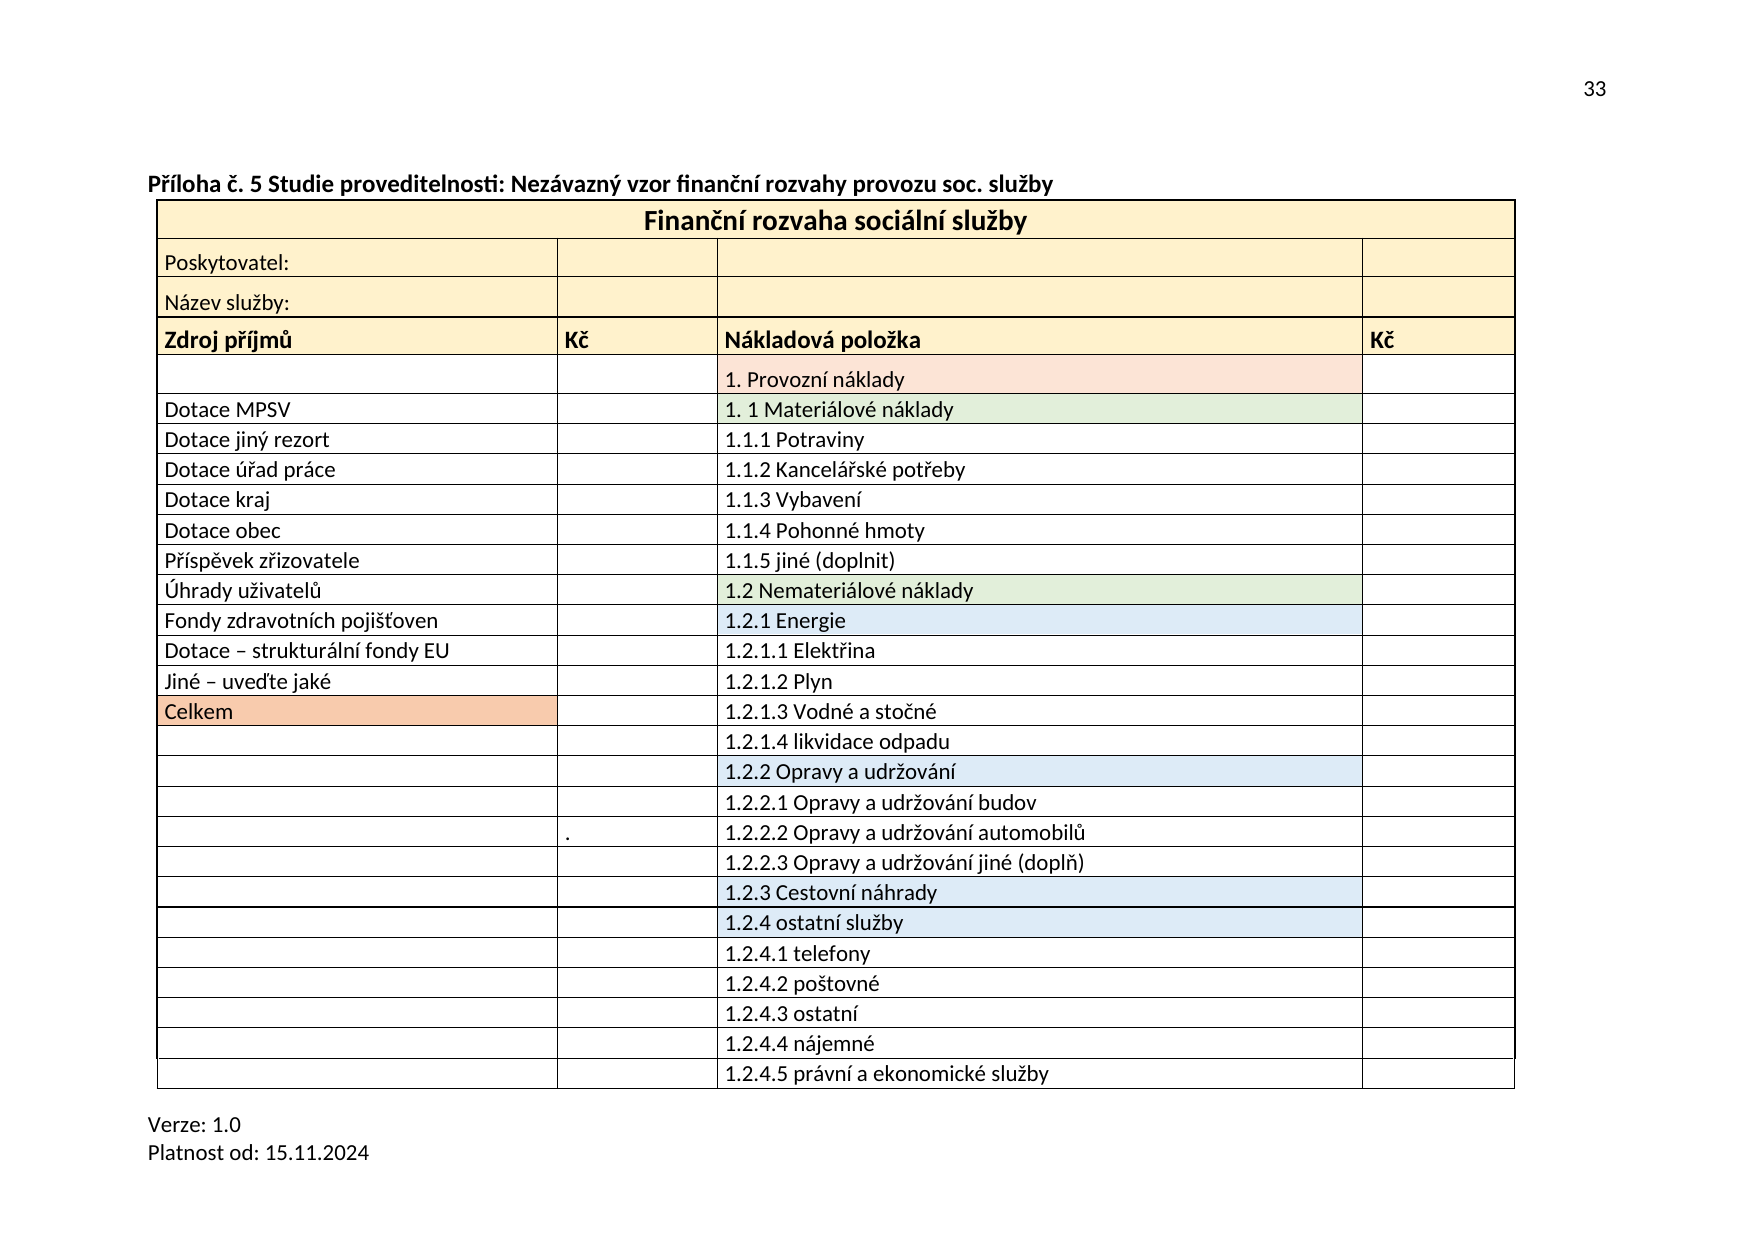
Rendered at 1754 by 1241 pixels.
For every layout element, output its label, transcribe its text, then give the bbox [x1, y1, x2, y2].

table_cell [558, 847, 717, 876]
table_cell Zdroj příjmů [158, 318, 557, 354]
table_cell [1363, 515, 1514, 544]
table_cell [558, 575, 717, 604]
table_cell [718, 277, 1362, 316]
table_cell [718, 239, 1362, 276]
table_cell [558, 636, 717, 665]
table_cell 1.2.1.4 likvidace odpadu [718, 726, 1362, 755]
table_cell Kč [1363, 318, 1514, 354]
table_cell [1363, 696, 1514, 725]
table_cell Název služby: [158, 277, 557, 316]
table_cell Jiné – uveďte jaké [158, 666, 557, 695]
table_cell [558, 938, 717, 967]
table_cell 1.2.4.5 právní a ekonomické služby [718, 1059, 1362, 1088]
table_cell [1363, 938, 1514, 967]
table_cell [558, 355, 717, 393]
table_cell [558, 696, 717, 725]
table_cell 1. 1 Materiálové náklady [718, 394, 1362, 423]
table_cell [1363, 787, 1514, 816]
table_header Finanční rozvaha sociální služby [158, 201, 1514, 238]
table_cell 1.1.3 Vybavení [718, 485, 1362, 514]
table_cell . [558, 817, 717, 846]
table_cell [1363, 968, 1514, 997]
table_cell [1363, 726, 1514, 755]
table_cell 1.1.4 Pohonné hmoty [718, 515, 1362, 544]
table_cell [558, 454, 717, 483]
table_cell [158, 847, 557, 876]
table_cell [558, 485, 717, 514]
table_cell 1.2.3 Cestovní náhrady [718, 877, 1362, 906]
table_cell [558, 756, 717, 786]
table_cell [158, 756, 557, 786]
subtitle Příloha č. 5 Studie proveditelnosti: Nezávazný vzor finanční rozvahy provozu soc. služby [148, 168, 1606, 199]
table_cell 1.1.1 Potraviny [718, 424, 1362, 453]
table_cell [558, 515, 717, 544]
table_cell 1.2.4.1 telefony [718, 938, 1362, 967]
table_cell 1.1.5 jiné (doplnit) [718, 545, 1362, 574]
table_cell 1.2.1.3 Vodné a stočné [718, 696, 1362, 725]
table_cell [1363, 908, 1514, 937]
table_cell [1363, 277, 1514, 316]
table_cell Dotace úřad práce [158, 454, 557, 483]
table_cell [1363, 847, 1514, 876]
table_cell [558, 1059, 717, 1088]
table_cell 1.2.2.1 Opravy a udržování budov [718, 787, 1362, 816]
table_cell [558, 1028, 717, 1057]
table_cell [558, 726, 717, 755]
table_cell [1363, 239, 1514, 276]
table_cell [1363, 545, 1514, 574]
table_cell [158, 1059, 557, 1088]
table_cell [558, 239, 717, 276]
table_cell Dotace obec [158, 515, 557, 544]
table_cell Dotace kraj [158, 485, 557, 514]
table_cell 1.2.2.3 Opravy a udržování jiné (doplň) [718, 847, 1362, 876]
table_cell [558, 908, 717, 937]
table_cell [158, 938, 557, 967]
table_cell [1363, 756, 1514, 786]
table_cell [1363, 355, 1514, 393]
table_cell [558, 877, 717, 906]
table_cell [1363, 485, 1514, 514]
table_cell 1.2 Nemateriálové náklady [718, 575, 1362, 604]
table_cell Příspěvek zřizovatele [158, 545, 557, 574]
table_cell [158, 726, 557, 755]
table_cell [1363, 1028, 1514, 1057]
table_cell [1363, 636, 1514, 665]
table_cell [1363, 1058, 1514, 1088]
table_cell [1363, 666, 1514, 695]
table_cell 1. Provozní náklady [718, 355, 1362, 393]
table_cell 1.2.4 ostatní služby [718, 908, 1362, 937]
table_cell 1.2.4.4 nájemné [718, 1028, 1362, 1057]
table_cell Dotace – strukturální fondy EU [158, 636, 557, 665]
table_cell [558, 666, 717, 695]
table_cell Dotace jiný rezort [158, 424, 557, 453]
table_cell Úhrady uživatelů [158, 575, 557, 604]
table_cell [558, 968, 717, 997]
table_cell [558, 394, 717, 423]
table_cell [158, 908, 557, 937]
table_cell [158, 877, 557, 906]
table_cell [1363, 575, 1514, 604]
table_cell [558, 277, 717, 316]
table_cell [1363, 605, 1514, 634]
table_cell 1.2.1.2 Plyn [718, 666, 1362, 695]
table_cell [1363, 424, 1514, 453]
table_cell [558, 605, 717, 634]
table_cell [558, 545, 717, 574]
table_cell [158, 998, 557, 1027]
table_cell [1363, 877, 1514, 906]
table_cell [158, 1028, 557, 1057]
table_cell [558, 998, 717, 1027]
table_cell Dotace MPSV [158, 394, 557, 423]
table_cell 1.2.4.3 ostatní [718, 998, 1362, 1027]
table_cell [158, 355, 557, 393]
table_cell Kč [558, 318, 717, 354]
table_cell Celkem [158, 696, 557, 725]
table_cell Fondy zdravotních pojišťoven [158, 605, 557, 634]
table_cell [158, 817, 557, 846]
table_cell [558, 787, 717, 816]
table_cell Poskytovatel: [158, 239, 557, 276]
table_cell 1.2.2 Opravy a udržování [718, 756, 1362, 786]
table_cell [158, 787, 557, 816]
table_cell [158, 968, 557, 997]
table_cell 1.2.1.1 Elektřina [718, 636, 1362, 665]
table_cell [558, 424, 717, 453]
table_cell [1363, 454, 1514, 483]
table_cell 1.2.4.2 poštovné [718, 968, 1362, 997]
table_cell 1.2.1 Energie [718, 605, 1362, 634]
table_cell Nákladová položka [718, 318, 1362, 354]
table_cell [1363, 817, 1514, 846]
table_cell [1363, 394, 1514, 423]
table_cell [1363, 998, 1514, 1027]
table_cell 1.2.2.2 Opravy a udržování automobilů [718, 817, 1362, 846]
table_cell 1.1.2 Kancelářské potřeby [718, 454, 1362, 483]
